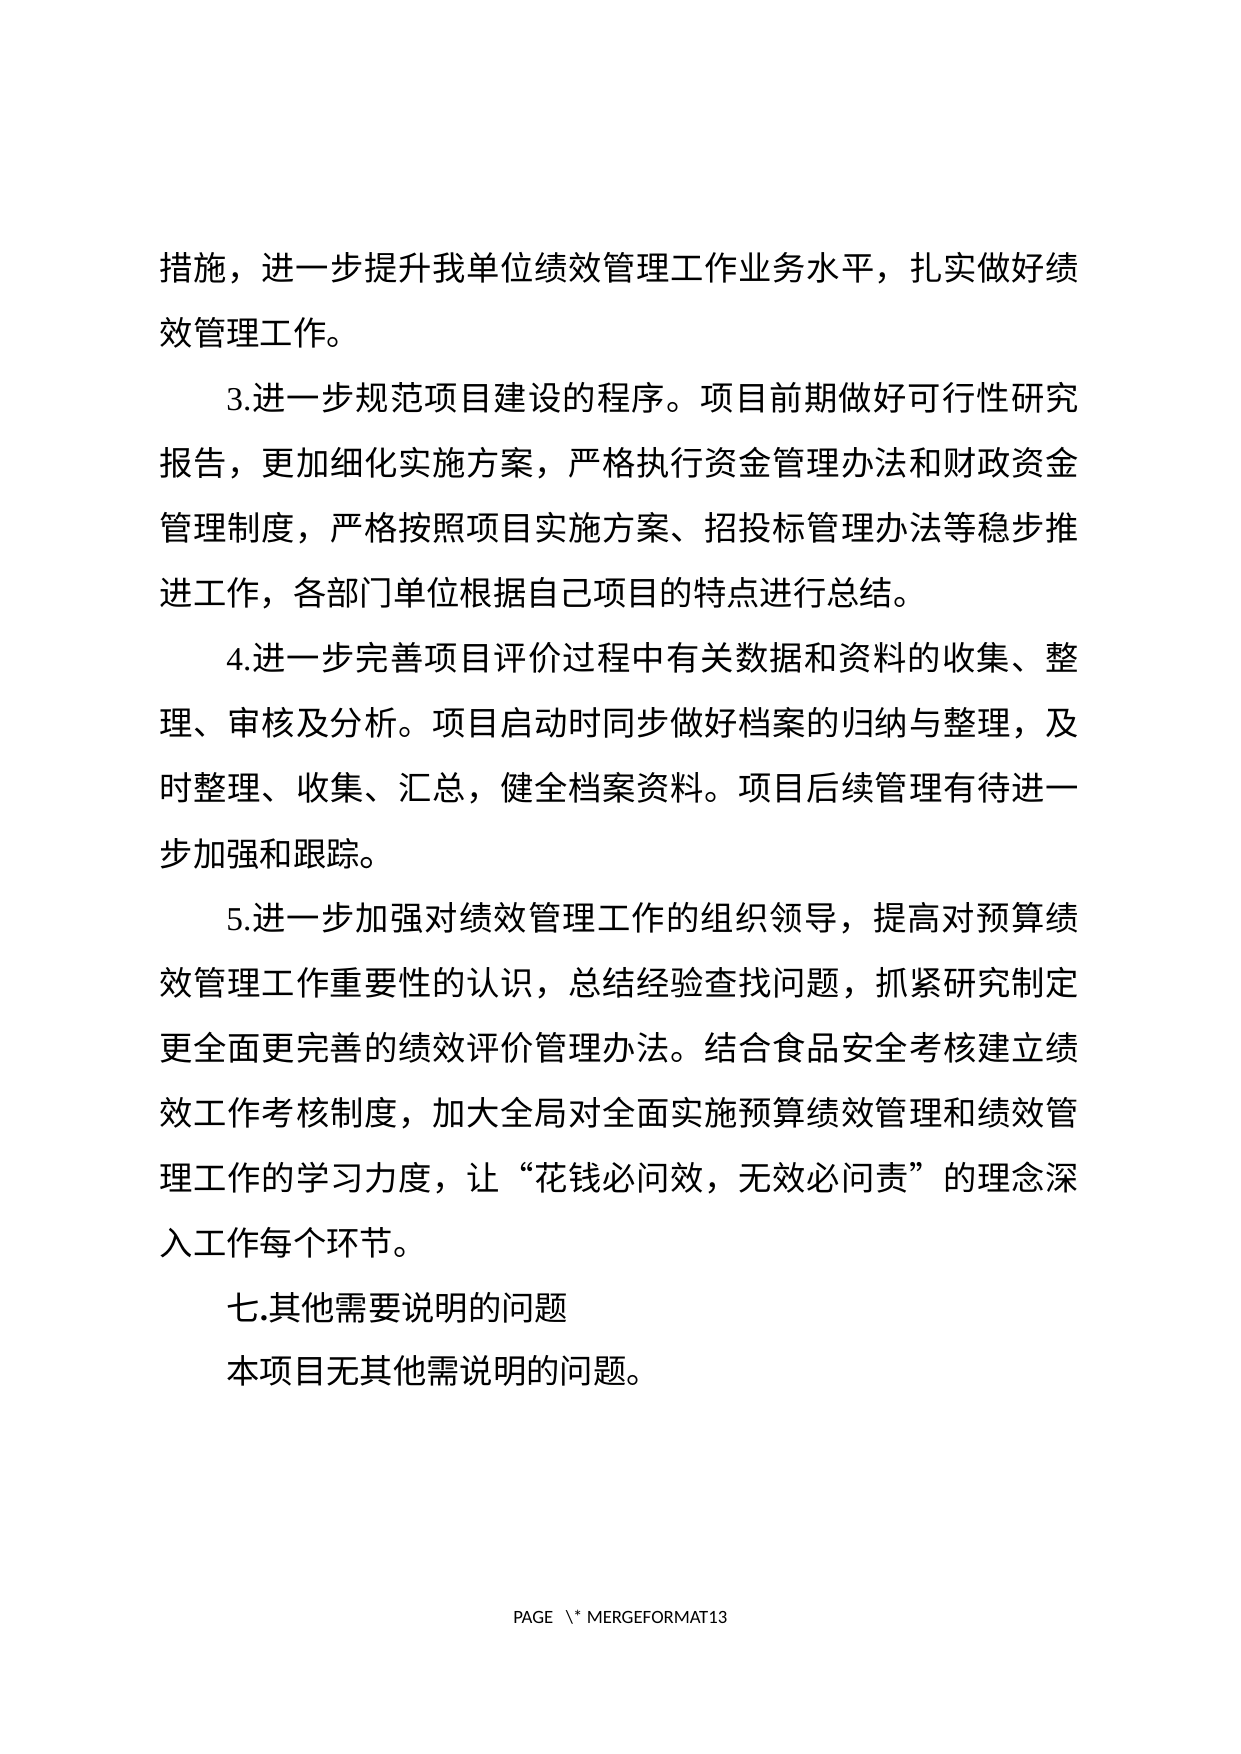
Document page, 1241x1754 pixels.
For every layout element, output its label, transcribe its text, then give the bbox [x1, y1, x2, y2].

text 4.进一步完善项目评价过程中有关数据和资料的收集、整理、审核及分析。项目启动时同步做好档案的归纳与整理，及时整理、收集、汇总，健全档案资料。项目后续管理有待进一步加强和跟踪。 [159, 623, 1081, 883]
text 3.进一步规范项目建设的程序。项目前期做好可行性研究报告，更加细化实施方案，严格执行资金管理办法和财政资金管理制度，严格按照项目实施方案、招投标管理办法等稳步推进工作，各部门单位根据自己项目的特点进行总结。 [159, 363, 1081, 623]
text 七.其他需要说明的问题 [159, 1273, 1081, 1338]
text 本项目无其他需说明的问题。 [159, 1338, 1081, 1403]
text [159, 233, 1081, 363]
text 5.进一步加强对绩效管理工作的组织领导，提高对预算绩效管理工作重要性的认识，总结经验查找问题，抓紧研究制定更全面更完善的绩效评价管理办法。结合食品安全考核建立绩效工作考核制度，加大全局对全面实施预算绩效管理和绩效管理工作的学习力度，让“花钱必问效，无效必问责”的理念深入工作每个环节。 [159, 883, 1081, 1273]
